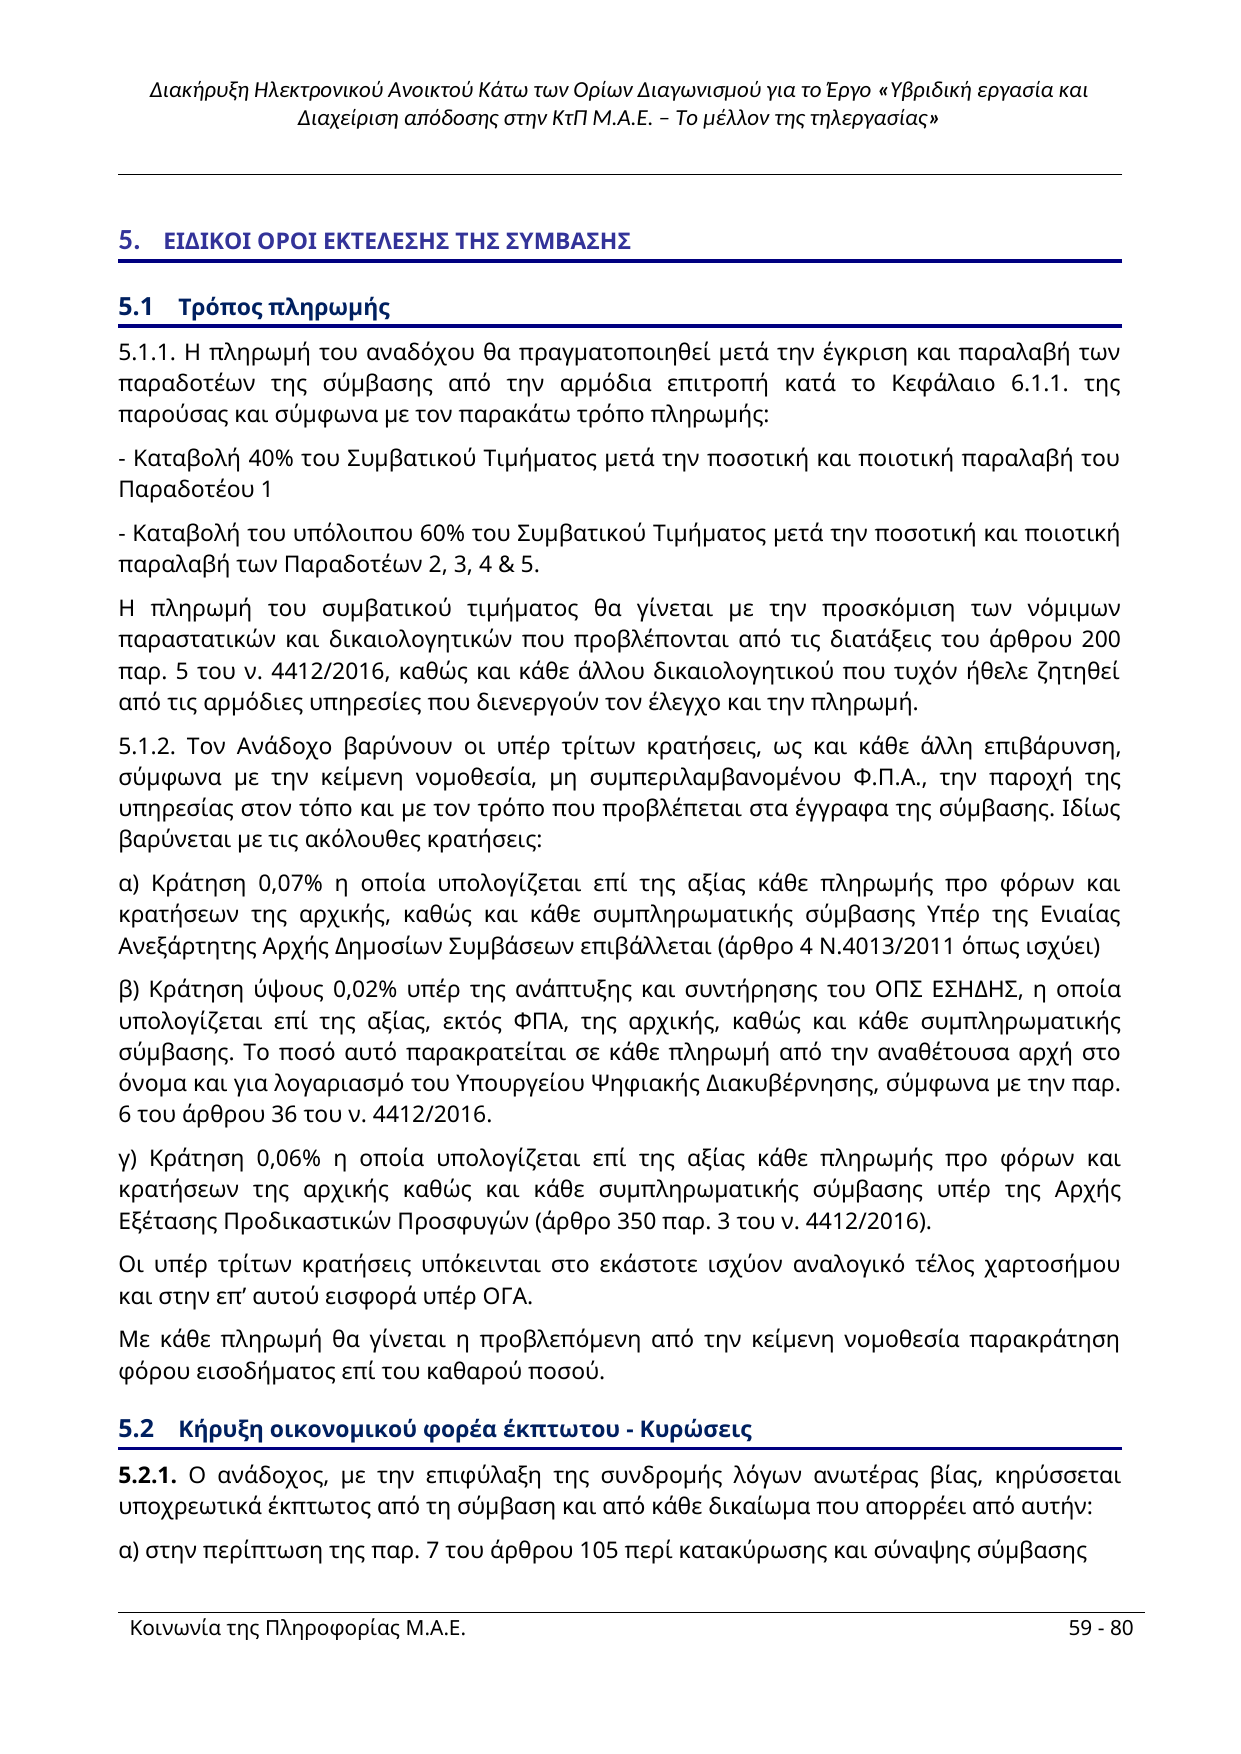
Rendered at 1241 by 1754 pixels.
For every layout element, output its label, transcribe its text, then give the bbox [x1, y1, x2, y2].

text β) Κράτηση ύψους 0,02% υπέρ της ανάπτυξης και συντήρησης του ΟΠΣ ΕΣΗΔΗΣ, η οποία υπολογίζεται επί της αξίας, εκτός ΦΠΑ, της αρχικής, καθώς και κάθε συμπληρωματικής σύμβασης. Το ποσό αυτό παρακρατείται σε κάθε πληρωμή από την αναθέτουσα αρχή στο όνομα και για λογαριασμό του Υπουργείου Ψηφιακής Διακυβέρνησης, σύμφωνα με την παρ. 6 του άρθρου 36 του ν. 4412/2016. [118, 973, 1122, 1130]
subtitle Κήρυξη οικονομικού φορέα έκπτωτου - Κυρώσεις [118, 1411, 1122, 1447]
text α) στην περίπτωση της παρ. 7 του άρθρου 105 περί κατακύρωσης και σύναψης σύμβασης [118, 1533, 1122, 1565]
text γ) Κράτηση 0,06% η οποία υπολογίζεται επί της αξίας κάθε πληρωμής προ φόρων και κρατήσεων της αρχικής καθώς και κάθε συμπληρωματικής σύμβασης υπέρ της Αρχής Εξέτασης Προδικαστικών Προσφυγών (άρθρο 350 παρ. 3 του ν. 4412/2016). [118, 1142, 1122, 1236]
text Η πληρωμή του συμβατικού τιμήματος θα γίνεται με την προσκόμιση των νόμιμων παραστατικών και δικαιολογητικών που προβλέπονται από τις διατάξεις του άρθρου 200 παρ. 5 του ν. 4412/2016, καθώς και κάθε άλλου δικαιολογητικού που τυχόν ήθελε ζητηθεί από τις αρμόδιες υπηρεσίες που διενεργούν τον έλεγχο και την πληρωμή. [118, 592, 1122, 717]
text Οι υπέρ τρίτων κρατήσεις υπόκεινται στο εκάστοτε ισχύον αναλογικό τέλος χαρτοσήμου και στην επ’ αυτού εισφορά υπέρ ΟΓΑ. [118, 1248, 1122, 1311]
text 5.1.2. Toν Ανάδοχο βαρύνουν οι υπέρ τρίτων κρατήσεις, ως και κάθε άλλη επιβάρυνση, σύμφωνα με την κείμενη νομοθεσία, μη συμπεριλαμβανομένου Φ.Π.Α., την παροχή της υπηρεσίας στον τόπο και με τον τρόπο που προβλέπεται στα έγγραφα της σύμβασης. Ιδίως βαρύνεται με τις ακόλουθες κρατήσεις: [118, 730, 1122, 855]
text 5.1.1. Η πληρωμή του αναδόχου θα πραγματοποιηθεί μετά την έγκριση και παραλαβή των παραδοτέων της σύμβασης από την αρμόδια επιτροπή κατά το Κεφάλαιο 6.1.1. της παρούσας και σύμφωνα με τον παρακάτω τρόπο πληρωμής: [118, 336, 1122, 430]
text 5.2.1. Ο ανάδοχος, με την επιφύλαξη της συνδρομής λόγων ανωτέρας βίας, κηρύσσεται υποχρεωτικά έκπτωτος από τη σύμβαση και από κάθε δικαίωμα που απορρέει από αυτήν: [118, 1458, 1122, 1521]
text α) Κράτηση 0,07% η οποία υπολογίζεται επί της αξίας κάθε πληρωμής προ φόρων και κρατήσεων της αρχικής, καθώς και κάθε συμπληρωματικής σύμβασης Υπέρ της Ενιαίας Ανεξάρτητης Αρχής Δημοσίων Συμβάσεων επιβάλλεται (άρθρο 4 Ν.4013/2011 όπως ισχύει) [118, 867, 1122, 961]
subtitle Τρόπος πληρωμής [118, 288, 1122, 324]
subtitle ΕΙΔΙΚΟΙ ΟΡΟΙ ΕΚΤΕΛΕΣΗΣ ΤΗΣ ΣΥΜΒΑΣΗΣ [118, 221, 1122, 259]
text Με κάθε πληρωμή θα γίνεται η προβλεπόμενη από την κείμενη νομοθεσία παρακράτηση φόρου εισοδήματος επί του καθαρού ποσού. [118, 1323, 1122, 1386]
text - Καταβολή του υπόλοιπου 60% του Συμβατικού Τιμήματος μετά την ποσοτική και ποιοτική παραλαβή των Παραδοτέων 2, 3, 4 & 5. [118, 517, 1122, 580]
text - Καταβολή 40% του Συμβατικού Τιμήματος μετά την ποσοτική και ποιοτική παραλαβή του Παραδοτέου 1 [118, 442, 1122, 505]
